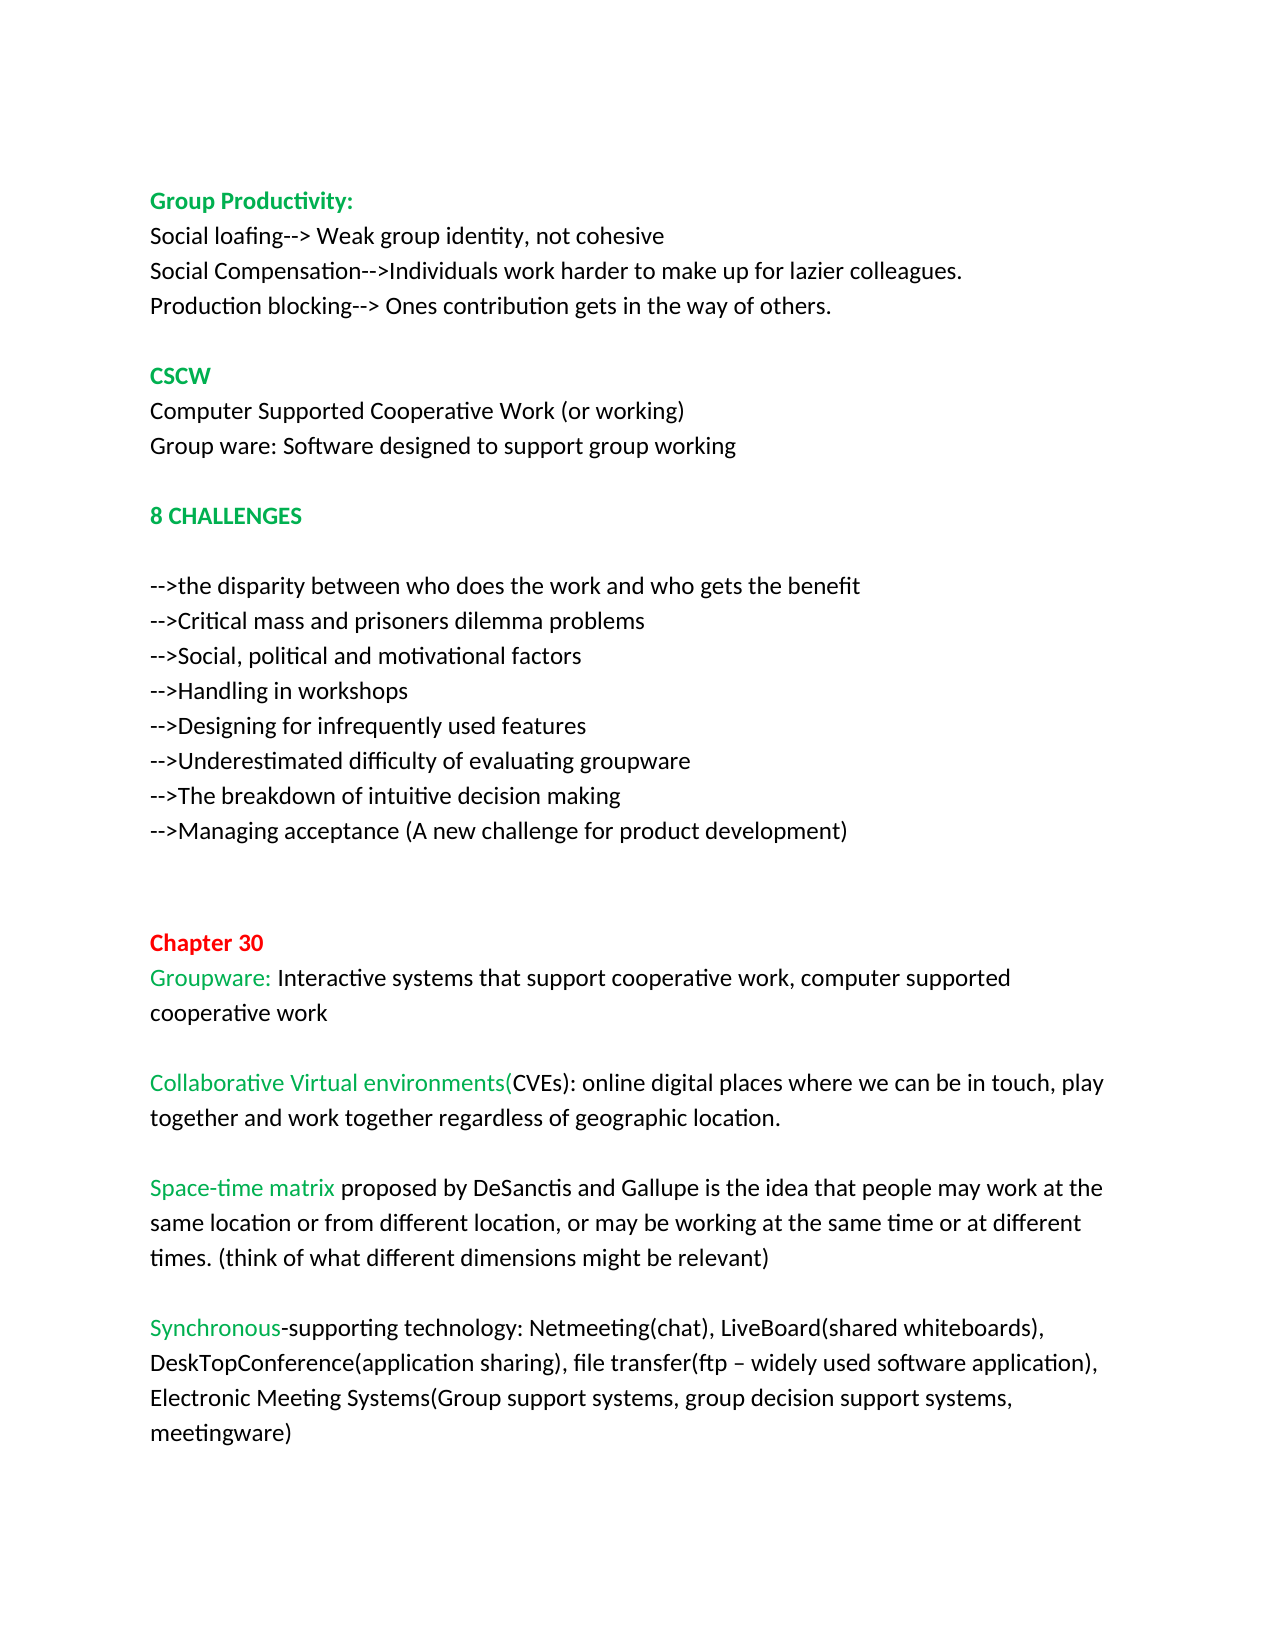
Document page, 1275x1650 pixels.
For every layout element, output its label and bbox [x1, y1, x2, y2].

text [150, 927, 1125, 1482]
text [150, 150, 1125, 846]
